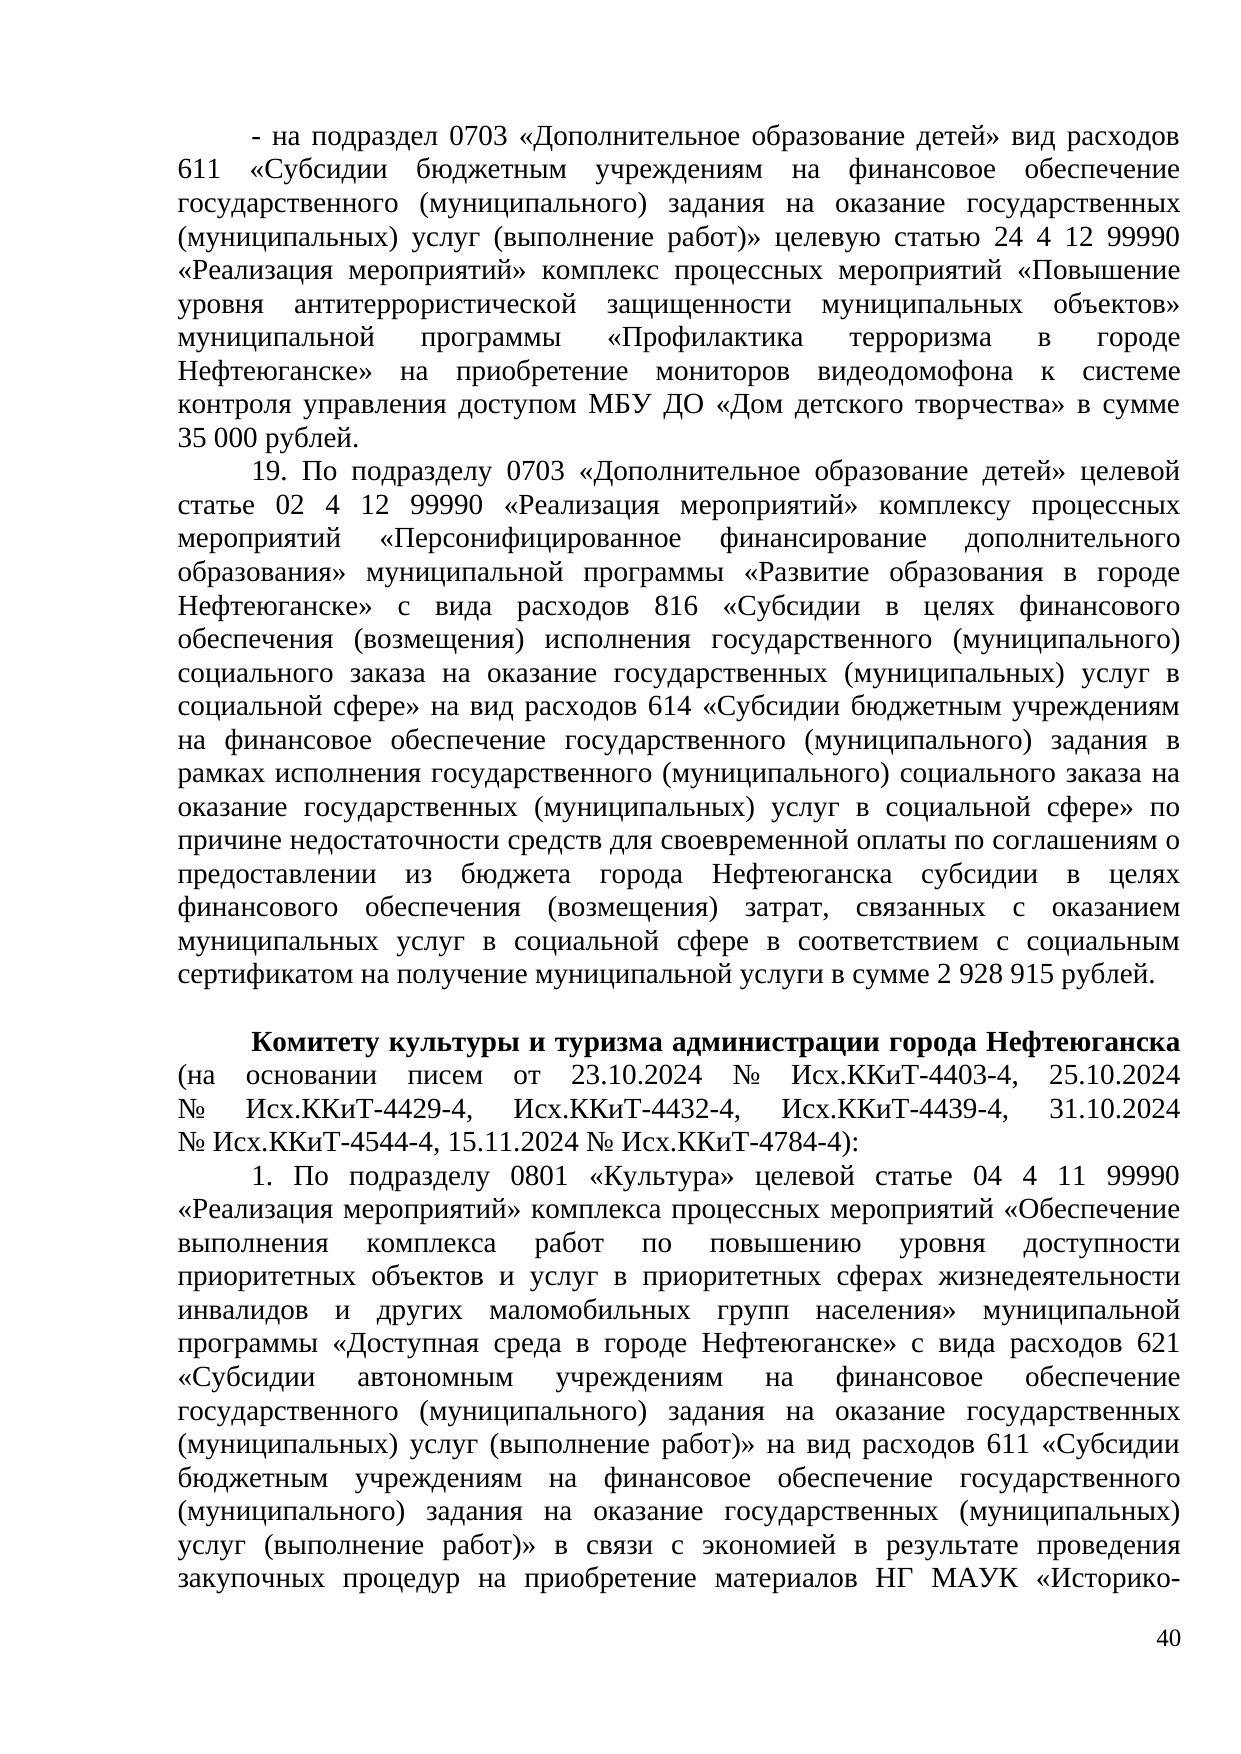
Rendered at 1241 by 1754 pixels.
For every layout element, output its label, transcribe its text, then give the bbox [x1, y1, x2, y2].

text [177, 1158, 1181, 1594]
text - на подраздел 0703 «Дополнительное образование детей» вид расходов 611 «Субсидии бюджетным учреждениям на финансовое обеспечение государственного (муниципального) задания на оказание государственных (муниципальных) услуг (выполнение работ)» целевую статью 24 4 12 99990 «Реализация мероприятий» комплекс процессных мероприятий «Повышение уровня антитеррористической защищенности муниципальных объектов» муниципальной программы «Профилактика терроризма в городе Нефтеюганске» на приобретение мониторов видеодомофона к системе контроля управления доступом МБУ ДО «Дом детского творчества» в сумме 35 000 рублей. [177, 118, 1181, 453]
text 19. По подразделу 0703 «Дополнительное образование детей» целевой статье 02 4 12 99990 «Реализация мероприятий» комплексу процессных мероприятий «Персонифицированное финансирование дополнительного образования» муниципальной программы «Развитие образования в городе Нефтеюганске» с вида расходов 816 «Субсидии в целях финансового обеспечения (возмещения) исполнения государственного (муниципального) социального заказа на оказание государственных (муниципальных) услуг в социальной сфере» на вид расходов 614 «Субсидии бюджетным учреждениям на финансовое обеспечение государственного (муниципального) задания в рамках исполнения государственного (муниципального) социального заказа на оказание государственных (муниципальных) услуг в социальной сфере» по причине недостаточности средств для своевременной оплаты по соглашениям о предоставлении из бюджета города Нефтеюганска субсидии в целях финансового обеспечения (возмещения) затрат, связанных с оказанием муниципальных услуг в социальной сфере в соответствием с социальным сертификатом на получение муниципальной услуги в сумме 2 928 915 рублей. [177, 453, 1181, 990]
text Комитету культуры и туризма администрации города Нефтеюганска (на основании писем от 23.10.2024 № Исх.ККиТ-4403-4, 25.10.2024 № Исх.ККиТ-4429-4, Исх.ККиТ-4432-4, Исх.ККиТ-4439-4, 31.10.2024 № Исх.ККиТ-4544-4, 15.11.2024 № Исх.ККиТ-4784-4): [177, 1024, 1181, 1158]
